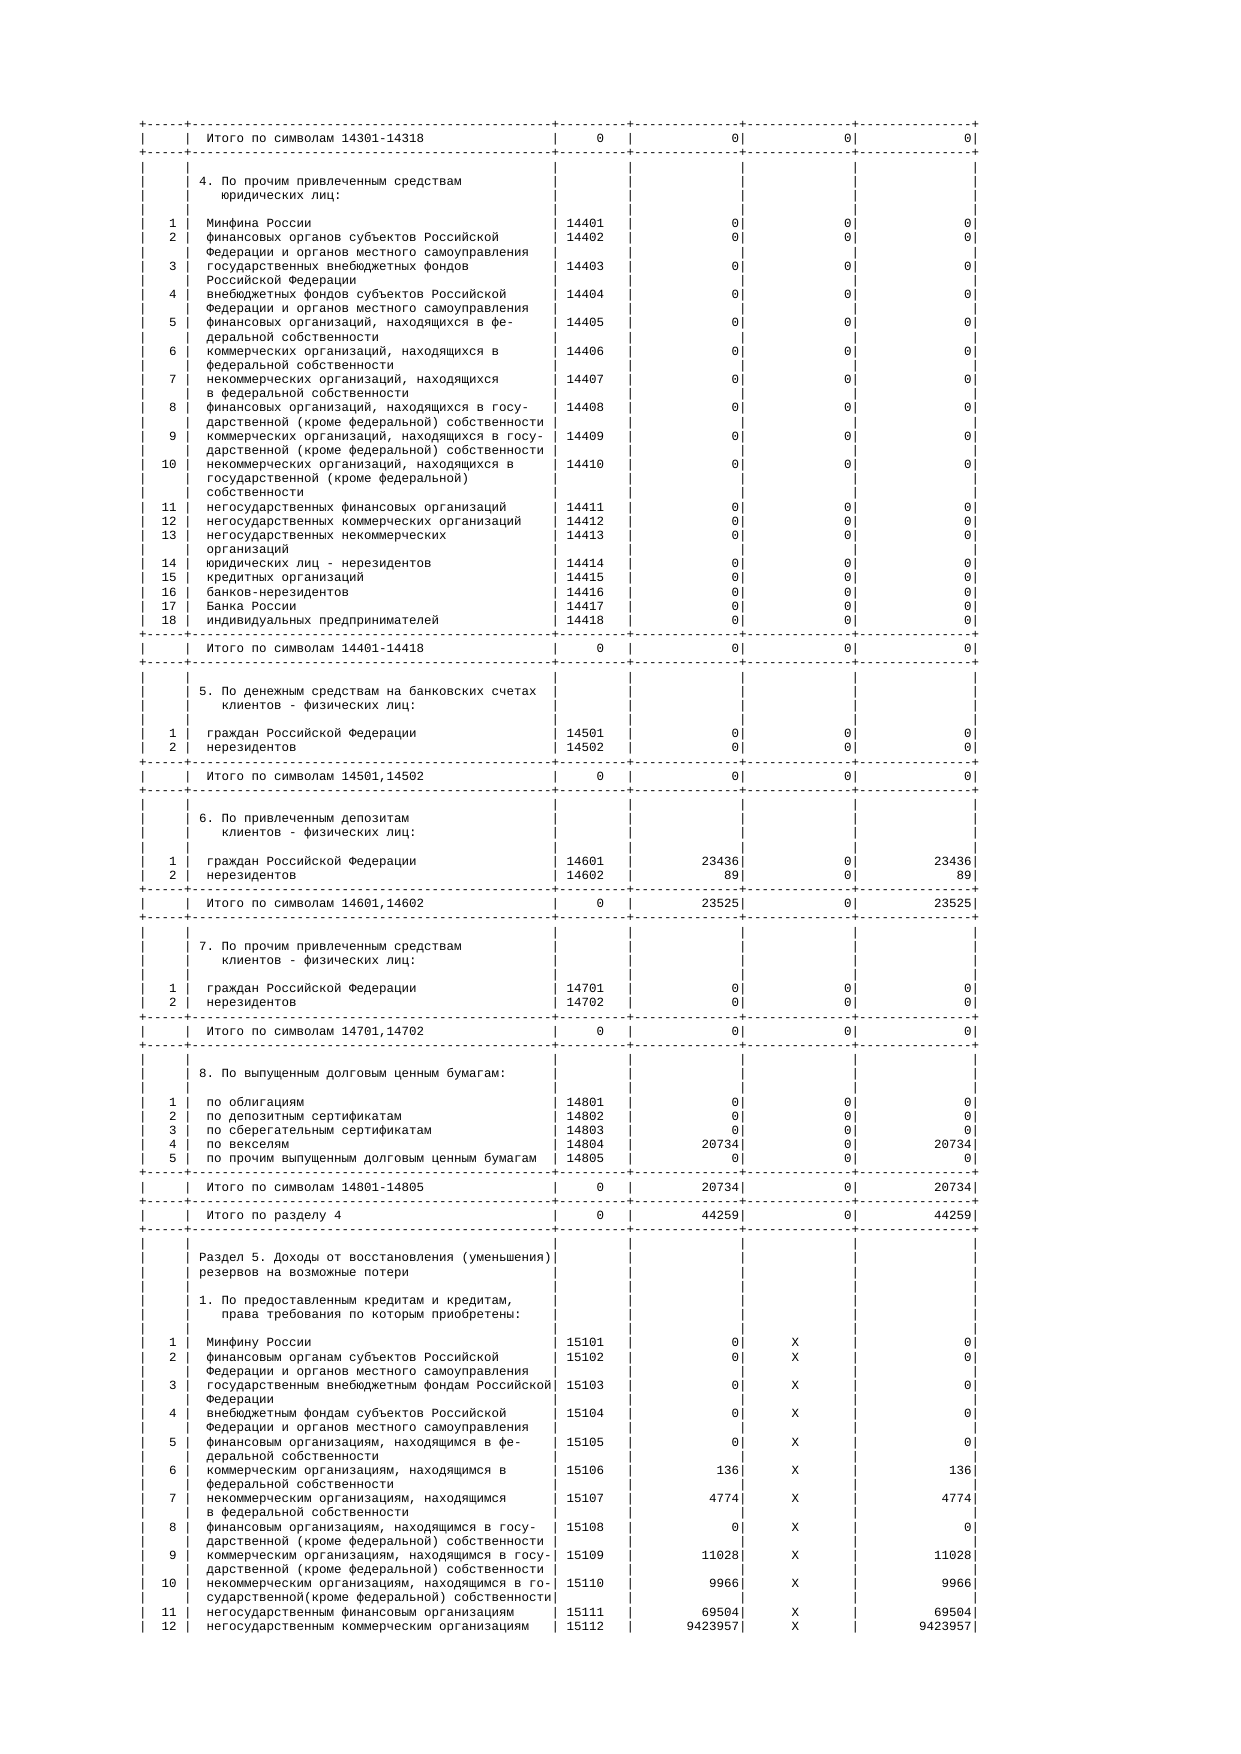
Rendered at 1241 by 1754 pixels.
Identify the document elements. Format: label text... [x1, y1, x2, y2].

text | 5 | финансовых организаций, находящихся в фе- | 14405 | 0| 0| 0| [139, 316, 1101, 331]
text | | | | | | | [139, 671, 1101, 685]
text | | Итого по символам 14701,14702 | 0 | 0| 0| 0| [139, 1025, 1101, 1039]
text | | в федеральной собственности | | | | | [139, 1506, 1101, 1521]
text +-----+------------------------------------------------+---------+--------------+--------------+---------------+ [139, 1039, 1101, 1053]
text | | | | | | | [139, 161, 1101, 175]
text +-----+------------------------------------------------+---------+--------------+--------------+---------------+ [139, 784, 1101, 798]
text | 7 | некоммерческих организаций, находящихся | 14407 | 0| 0| 0| [139, 373, 1101, 387]
text | 17 | Банка России | 14417 | 0| 0| 0| [139, 600, 1101, 614]
text | | резервов на возможные потери | | | | | [139, 1266, 1101, 1280]
text | | организаций | | | | | [139, 543, 1101, 557]
text | 3 | государственным внебюджетным фондам Российской| 15103 | 0| Х | 0| [139, 1379, 1101, 1393]
text | | Федерации | | | | | [139, 1393, 1101, 1407]
text | | 1. По предоставленным кредитам и кредитам, | | | | | [139, 1294, 1101, 1308]
text | | дарственной (кроме федеральной) собственности | | | | | [139, 1563, 1101, 1577]
text +-----+------------------------------------------------+---------+--------------+--------------+---------------+ [139, 656, 1101, 671]
text | | Итого по символам 14301-14318 | 0 | 0| 0| 0| [139, 132, 1101, 146]
text | | 6. По привлеченным депозитам | | | | | [139, 812, 1101, 826]
text | 2 | нерезидентов | 14602 | 89| 0| 89| [139, 869, 1101, 883]
text | | 7. По прочим привлеченным средствам | | | | | [139, 940, 1101, 954]
text | | федеральной собственности | | | | | [139, 1478, 1101, 1492]
text | | Российской Федерации | | | | | [139, 274, 1101, 288]
text | 2 | нерезидентов | 14502 | 0| 0| 0| [139, 741, 1101, 756]
text | | Итого по символам 14601,14602 | 0 | 23525| 0| 23525| [139, 897, 1101, 911]
text | | | | | | | [139, 1322, 1101, 1336]
text +-----+------------------------------------------------+---------+--------------+--------------+---------------+ [139, 1195, 1101, 1209]
text | 1 | по облигациям | 14801 | 0| 0| 0| [139, 1096, 1101, 1110]
text | | | | | | | [139, 203, 1101, 217]
text | 14 | юридических лиц - нерезидентов | 14414 | 0| 0| 0| [139, 557, 1101, 571]
text | 13 | негосударственных некоммерческих | 14413 | 0| 0| 0| [139, 529, 1101, 543]
text | | | | | | | [139, 1280, 1101, 1294]
text +-----+------------------------------------------------+---------+--------------+--------------+---------------+ [139, 1166, 1101, 1181]
text | | права требования по которым приобретены: | | | | | [139, 1308, 1101, 1322]
text | 10 | некоммерческим организациям, находящимся в го-| 15110 | 9966| Х | 9966| [139, 1577, 1101, 1591]
text | | Федерации и органов местного самоуправления | | | | | [139, 1421, 1101, 1436]
text | 10 | некоммерческих организаций, находящихся в | 14410 | 0| 0| 0| [139, 458, 1101, 472]
text | | дарственной (кроме федеральной) собственности | | | | | [139, 444, 1101, 458]
text | 16 | банков-нерезидентов | 14416 | 0| 0| 0| [139, 586, 1101, 600]
text | | Федерации и органов местного самоуправления | | | | | [139, 302, 1101, 316]
text | 11 | негосударственных финансовых организаций | 14411 | 0| 0| 0| [139, 501, 1101, 515]
text | | деральной собственности | | | | | [139, 331, 1101, 345]
text | | Федерации и органов местного самоуправления | | | | | [139, 246, 1101, 260]
text | | юридических лиц: | | | | | [139, 189, 1101, 203]
text | | собственности | | | | | [139, 486, 1101, 501]
text | 2 | финансовых органов субъектов Российской | 14402 | 0| 0| 0| [139, 231, 1101, 246]
text | | | | | | | [139, 926, 1101, 940]
text | 1 | граждан Российской Федерации | 14501 | 0| 0| 0| [139, 727, 1101, 741]
text +-----+------------------------------------------------+---------+--------------+--------------+---------------+ [139, 628, 1101, 642]
text +-----+------------------------------------------------+---------+--------------+--------------+---------------+ [139, 1223, 1101, 1237]
text | 6 | коммерческим организациям, находящимся в | 15106 | 136| Х | 136| [139, 1464, 1101, 1478]
text | | | | | | | [139, 1081, 1101, 1096]
text | 4 | внебюджетных фондов субъектов Российской | 14404 | 0| 0| 0| [139, 288, 1101, 302]
text | | в федеральной собственности | | | | | [139, 387, 1101, 401]
text | 3 | по сберегательным сертификатам | 14803 | 0| 0| 0| [139, 1124, 1101, 1138]
text | 2 | по депозитным сертификатам | 14802 | 0| 0| 0| [139, 1110, 1101, 1124]
text | | Итого по символам 14401-14418 | 0 | 0| 0| 0| [139, 642, 1101, 656]
text | 2 | нерезидентов | 14702 | 0| 0| 0| [139, 996, 1101, 1011]
text | | | | | | | [139, 1237, 1101, 1251]
text | | федеральной собственности | | | | | [139, 359, 1101, 373]
text | | 8. По выпущенным долговым ценным бумагам: | | | | | [139, 1067, 1101, 1081]
text | | Раздел 5. Доходы от восстановления (уменьшения)| | | | | [139, 1251, 1101, 1266]
text | 6 | коммерческих организаций, находящихся в | 14406 | 0| 0| 0| [139, 345, 1101, 359]
text | 15 | кредитных организаций | 14415 | 0| 0| 0| [139, 571, 1101, 586]
text | | Итого по символам 14801-14805 | 0 | 20734| 0| 20734| [139, 1181, 1101, 1195]
text | | дарственной (кроме федеральной) собственности | | | | | [139, 416, 1101, 430]
text | | клиентов - физических лиц: | | | | | [139, 699, 1101, 713]
text | | | | | | | [139, 713, 1101, 727]
text +-----+------------------------------------------------+---------+--------------+--------------+---------------+ [139, 1011, 1101, 1025]
text | 18 | индивидуальных предпринимателей | 14418 | 0| 0| 0| [139, 614, 1101, 628]
text +-----+------------------------------------------------+---------+--------------+--------------+---------------+ [139, 883, 1101, 897]
text +-----+------------------------------------------------+---------+--------------+--------------+---------------+ [139, 146, 1101, 161]
text | | Федерации и органов местного самоуправления | | | | | [139, 1365, 1101, 1379]
text | | 4. По прочим привлеченным средствам | | | | | [139, 175, 1101, 189]
text | | деральной собственности | | | | | [139, 1450, 1101, 1464]
text | 9 | коммерческим организациям, находящимся в госу-| 15109 | 11028| Х | 11028| [139, 1549, 1101, 1563]
text +-----+------------------------------------------------+---------+--------------+--------------+---------------+ [139, 756, 1101, 770]
text | | клиентов - физических лиц: | | | | | [139, 826, 1101, 841]
text | 5 | финансовым организациям, находящимся в фе- | 15105 | 0| Х | 0| [139, 1436, 1101, 1450]
text | | государственной (кроме федеральной) | | | | | [139, 472, 1101, 486]
text | | Итого по разделу 4 | 0 | 44259| 0| 44259| [139, 1209, 1101, 1223]
text | | клиентов - физических лиц: | | | | | [139, 954, 1101, 968]
text +-----+------------------------------------------------+---------+--------------+--------------+---------------+ [139, 911, 1101, 926]
text | 12 | негосударственным коммерческим организациям | 15112 | 9423957| Х | 9423957| [139, 1620, 1101, 1634]
text | | Итого по символам 14501,14502 | 0 | 0| 0| 0| [139, 770, 1101, 784]
text | 2 | финансовым органам субъектов Российской | 15102 | 0| Х | 0| [139, 1351, 1101, 1365]
text | 4 | по векселям | 14804 | 20734| 0| 20734| [139, 1138, 1101, 1152]
text | 1 | Минфину России | 15101 | 0| Х | 0| [139, 1336, 1101, 1351]
text | | | | | | | [139, 1053, 1101, 1067]
text | | | | | | | [139, 841, 1101, 855]
text | 1 | Минфина России | 14401 | 0| 0| 0| [139, 217, 1101, 231]
text | | сударственной(кроме федеральной) собственности| | | | | [139, 1591, 1101, 1606]
text | 5 | по прочим выпущенным долговым ценным бумагам | 14805 | 0| 0| 0| [139, 1152, 1101, 1166]
text | | | | | | | [139, 968, 1101, 982]
text | 8 | финансовых организаций, находящихся в госу- | 14408 | 0| 0| 0| [139, 401, 1101, 416]
text | 12 | негосударственных коммерческих организаций | 14412 | 0| 0| 0| [139, 515, 1101, 529]
text | 9 | коммерческих организаций, находящихся в госу- | 14409 | 0| 0| 0| [139, 430, 1101, 444]
text | 3 | государственных внебюджетных фондов | 14403 | 0| 0| 0| [139, 260, 1101, 274]
text | 1 | граждан Российской Федерации | 14701 | 0| 0| 0| [139, 982, 1101, 996]
text | | дарственной (кроме федеральной) собственности | | | | | [139, 1535, 1101, 1549]
text | 4 | внебюджетным фондам субъектов Российской | 15104 | 0| Х | 0| [139, 1407, 1101, 1421]
text | 1 | граждан Российской Федерации | 14601 | 23436| 0| 23436| [139, 855, 1101, 869]
text | | | | | | | [139, 798, 1101, 812]
text | 7 | некоммерческим организациям, находящимся | 15107 | 4774| Х | 4774| [139, 1492, 1101, 1506]
text | 11 | негосударственным финансовым организациям | 15111 | 69504| Х | 69504| [139, 1606, 1101, 1620]
text | | 5. По денежным средствам на банковских счетах | | | | | [139, 685, 1101, 699]
text +-----+------------------------------------------------+---------+--------------+--------------+---------------+ [139, 118, 1101, 132]
text | 8 | финансовым организациям, находящимся в госу- | 15108 | 0| Х | 0| [139, 1521, 1101, 1535]
